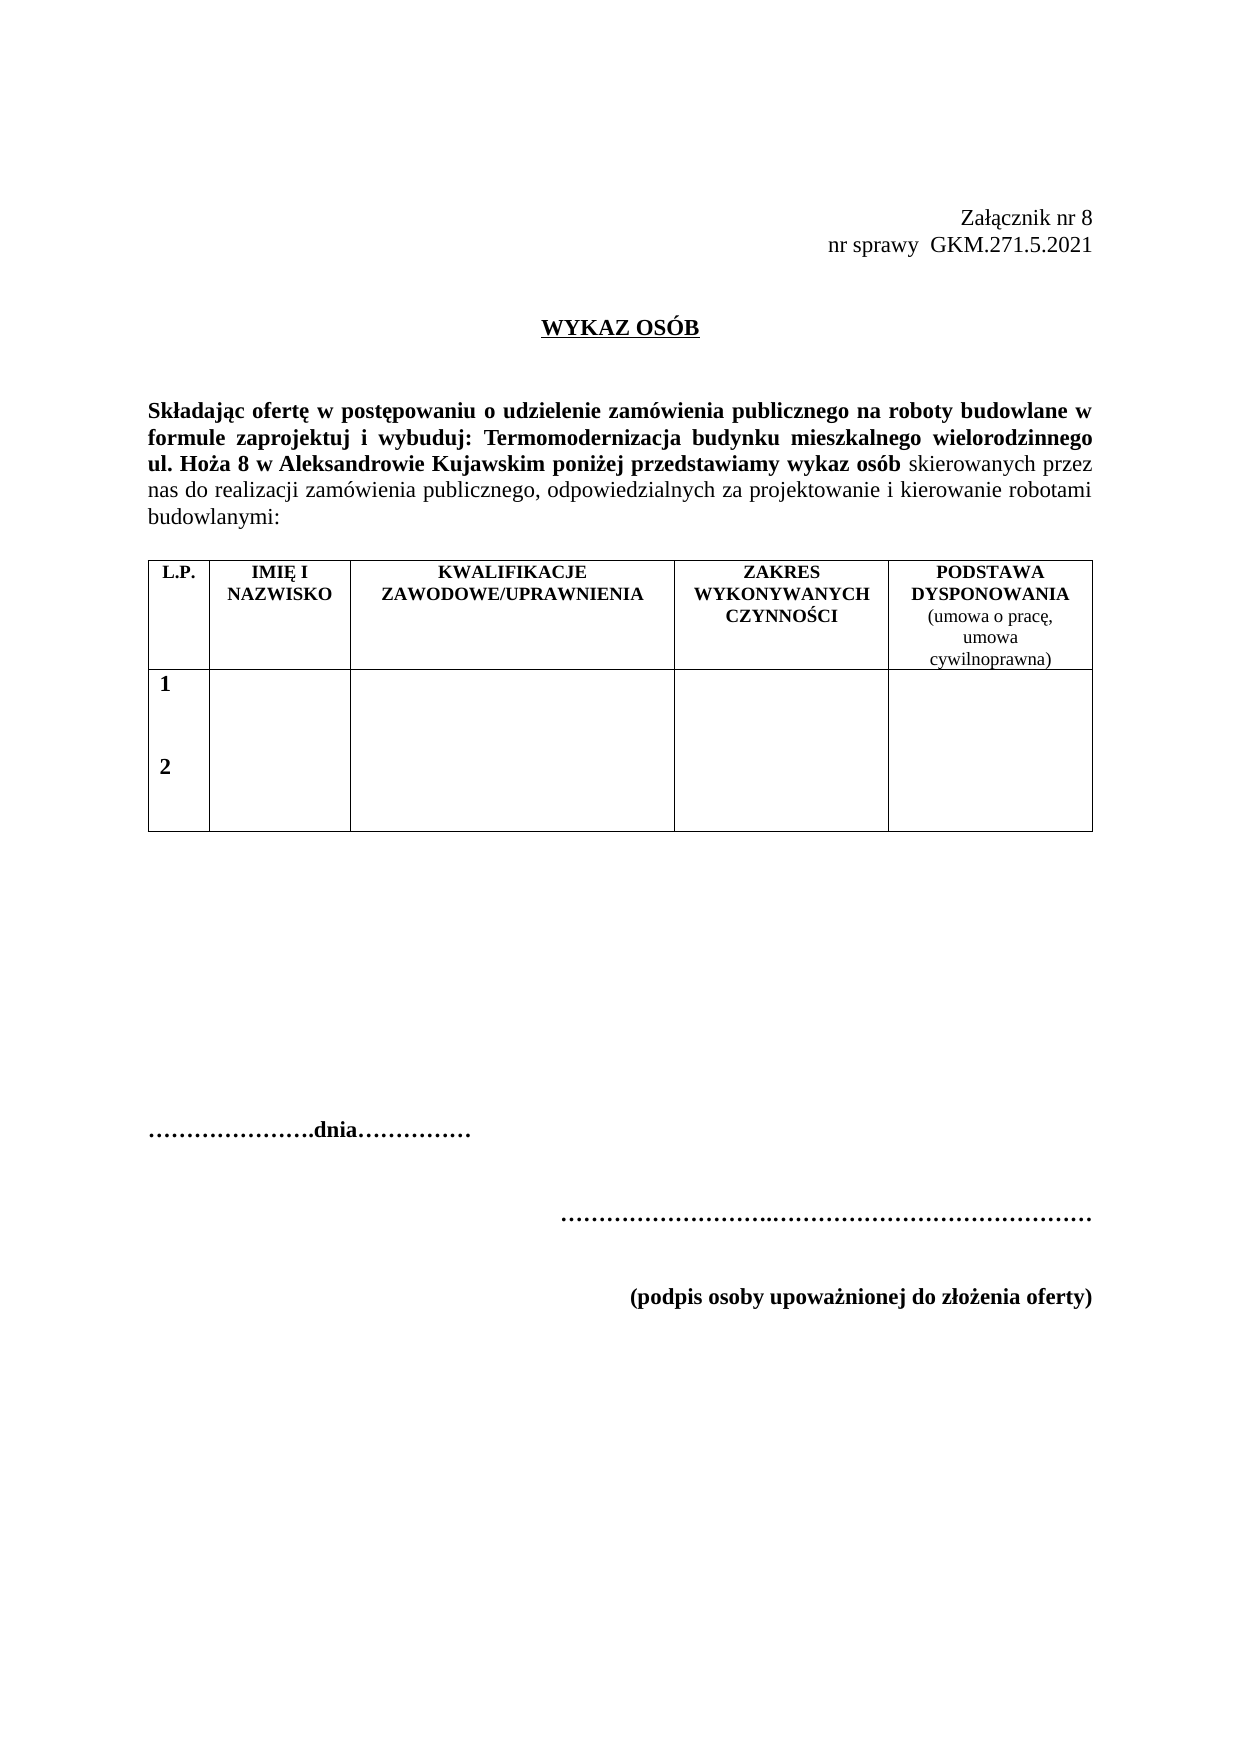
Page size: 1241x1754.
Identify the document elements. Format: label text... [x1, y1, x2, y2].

text ……………………….…………………………………… [148, 1200, 1093, 1255]
table_header ZAKRES WYKONYWANYCH CZYNNOŚCI [675, 561, 888, 669]
table_cell [210, 670, 350, 831]
table_header KWALIFIKACJE ZAWODOWE/UPRAWNIENIA [351, 561, 674, 669]
text WYKAZ OSÓB [148, 314, 1093, 340]
table_cell 1 2 [149, 670, 209, 831]
text ………………….dnia…………… [148, 1116, 1093, 1143]
table_cell [351, 670, 674, 831]
table_header IMIĘ I NAZWISKO [210, 561, 350, 669]
text Składając ofertę w postępowaniu o udzielenie zamówienia publicznego na roboty budowlane w formule zaprojektuj i wybuduj: Termomodernizacja budynku mieszkalnego wielorodzinnego ul. Hoża 8 w Aleksandrowie Kujawskim poniżej przedstawiamy wykaz osób skierowanych przez nas do realizacji zamówienia publicznego, odpowiedzialnych za projektowanie i kierowanie robotami budowlanymi: [148, 397, 1093, 529]
table_header L.P. [149, 561, 209, 669]
text Załącznik nr 8 nr sprawy GKM.271.5.2021 [148, 204, 1093, 257]
table_cell [889, 670, 1092, 831]
table_header PODSTAWA DYSPONOWANIA (umowa o pracę, umowa cywilnoprawna) [889, 561, 1092, 669]
table_cell [675, 670, 888, 831]
text (podpis osoby upoważnionej do złożenia oferty) [148, 1283, 1093, 1338]
